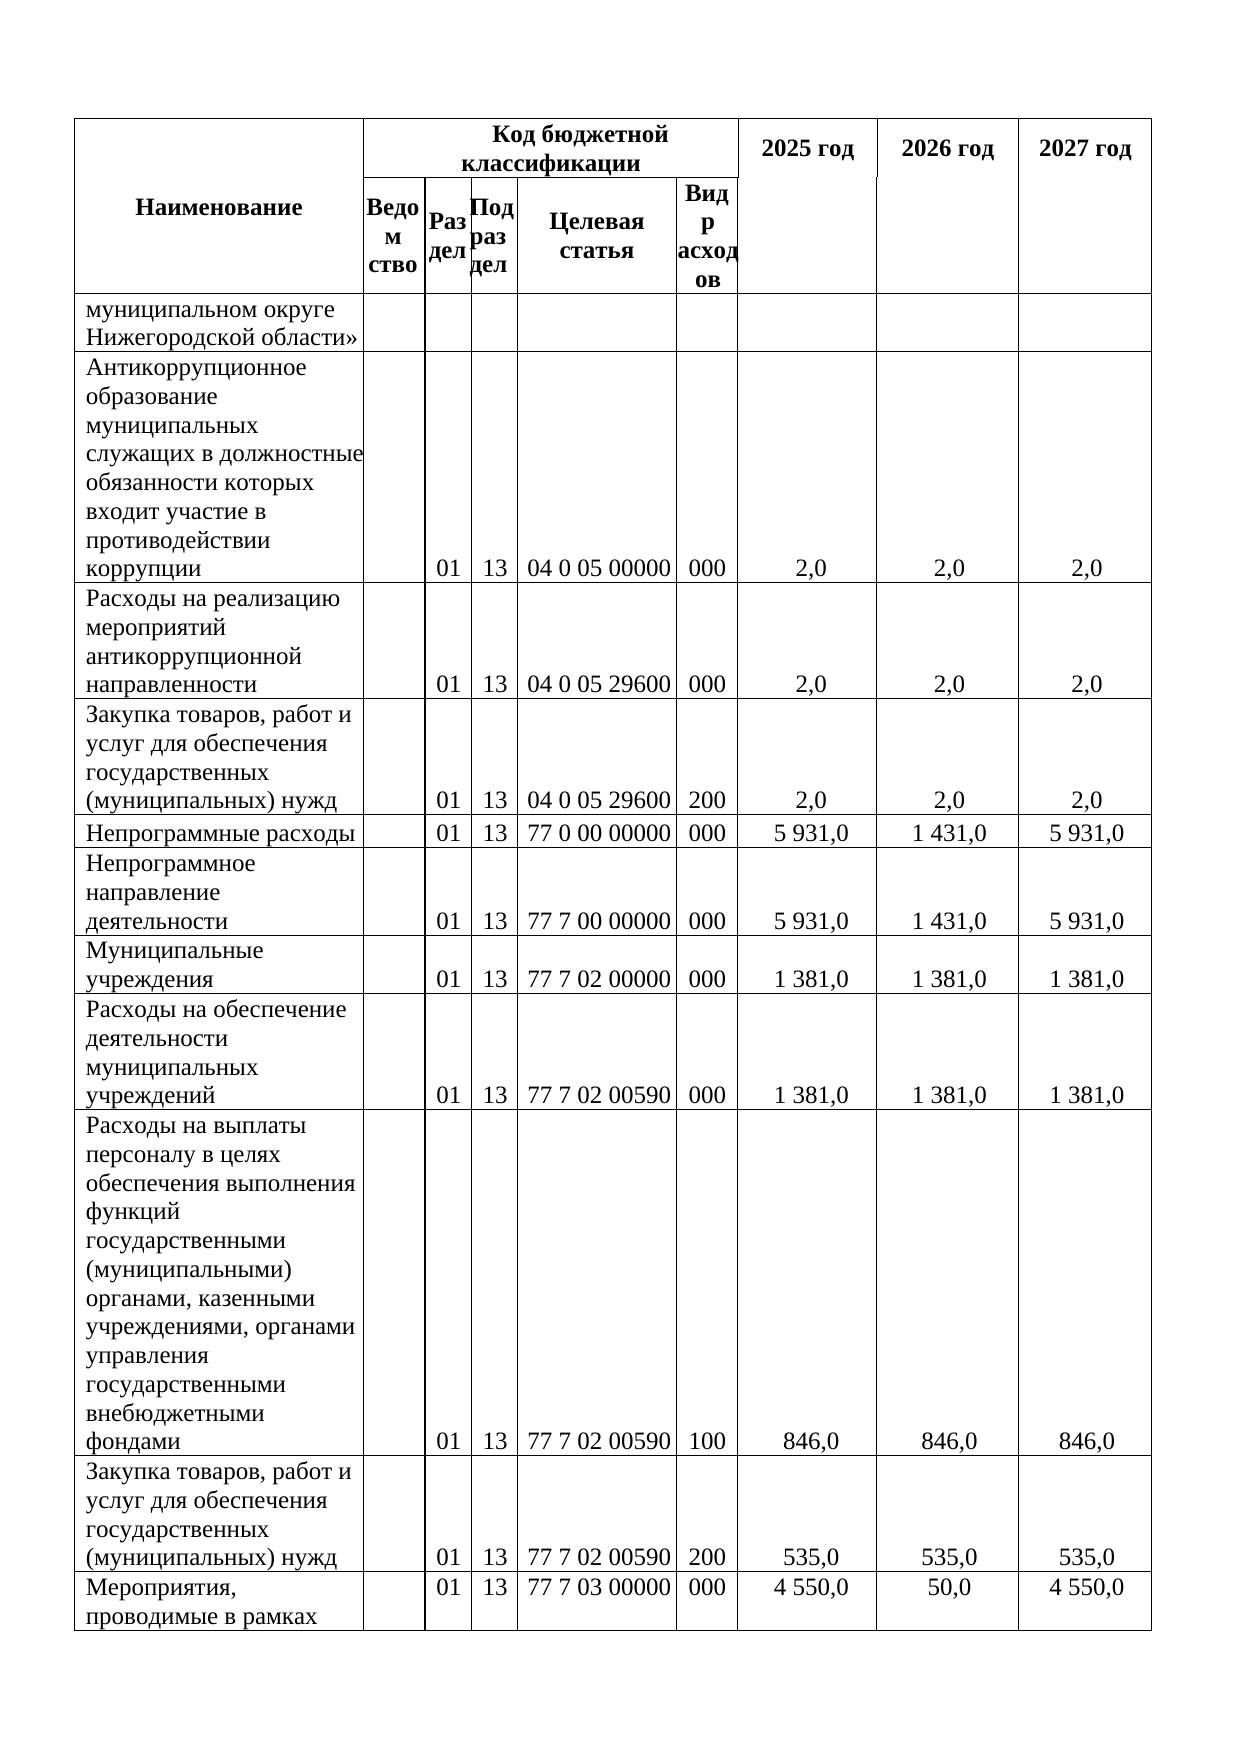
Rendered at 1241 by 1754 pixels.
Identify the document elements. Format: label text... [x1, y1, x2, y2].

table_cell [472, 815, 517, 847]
table_cell Раз дел [426, 178, 471, 293]
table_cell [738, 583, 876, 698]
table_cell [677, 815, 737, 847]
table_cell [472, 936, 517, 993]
table_header 2025 год [739, 119, 877, 177]
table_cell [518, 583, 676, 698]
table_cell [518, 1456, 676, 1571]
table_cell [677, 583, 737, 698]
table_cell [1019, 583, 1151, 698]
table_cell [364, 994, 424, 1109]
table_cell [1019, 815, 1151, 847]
table_cell Ведом ство [364, 178, 424, 293]
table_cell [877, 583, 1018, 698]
table_header Наименование [75, 119, 363, 293]
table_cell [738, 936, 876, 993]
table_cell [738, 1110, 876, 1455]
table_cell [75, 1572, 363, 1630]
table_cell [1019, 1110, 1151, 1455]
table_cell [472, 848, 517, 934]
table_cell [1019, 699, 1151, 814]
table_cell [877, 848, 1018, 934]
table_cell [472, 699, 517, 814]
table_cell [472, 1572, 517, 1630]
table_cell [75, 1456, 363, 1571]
table_header Код бюджетной классификации [364, 119, 738, 177]
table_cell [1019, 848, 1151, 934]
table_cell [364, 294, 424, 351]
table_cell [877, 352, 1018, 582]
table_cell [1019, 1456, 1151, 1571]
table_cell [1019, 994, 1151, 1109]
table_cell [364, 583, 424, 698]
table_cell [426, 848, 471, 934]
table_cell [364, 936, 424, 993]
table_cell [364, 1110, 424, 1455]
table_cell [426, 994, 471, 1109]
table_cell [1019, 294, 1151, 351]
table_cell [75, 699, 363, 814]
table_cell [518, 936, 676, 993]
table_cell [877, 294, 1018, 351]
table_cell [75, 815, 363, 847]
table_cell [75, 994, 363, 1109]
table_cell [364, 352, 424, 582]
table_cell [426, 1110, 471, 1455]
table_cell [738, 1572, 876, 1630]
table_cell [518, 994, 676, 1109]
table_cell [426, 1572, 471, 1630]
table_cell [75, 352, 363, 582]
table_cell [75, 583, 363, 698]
table_cell Под раз дел [472, 178, 517, 293]
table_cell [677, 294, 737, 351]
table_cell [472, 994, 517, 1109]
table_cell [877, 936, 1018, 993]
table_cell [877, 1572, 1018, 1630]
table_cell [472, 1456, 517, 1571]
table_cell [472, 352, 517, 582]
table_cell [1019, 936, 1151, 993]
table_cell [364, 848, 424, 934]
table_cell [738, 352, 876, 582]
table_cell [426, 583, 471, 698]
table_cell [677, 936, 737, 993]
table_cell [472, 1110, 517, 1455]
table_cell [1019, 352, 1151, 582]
table_cell Вид расходов [677, 178, 737, 293]
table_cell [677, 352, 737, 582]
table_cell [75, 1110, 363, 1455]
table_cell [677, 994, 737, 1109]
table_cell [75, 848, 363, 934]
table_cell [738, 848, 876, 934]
table_cell Целевая статья [518, 178, 676, 293]
table_cell [877, 177, 1018, 293]
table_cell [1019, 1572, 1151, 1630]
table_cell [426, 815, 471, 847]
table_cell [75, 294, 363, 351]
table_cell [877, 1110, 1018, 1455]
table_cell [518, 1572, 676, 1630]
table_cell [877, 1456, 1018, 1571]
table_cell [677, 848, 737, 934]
table_header 2026 год [878, 119, 1018, 177]
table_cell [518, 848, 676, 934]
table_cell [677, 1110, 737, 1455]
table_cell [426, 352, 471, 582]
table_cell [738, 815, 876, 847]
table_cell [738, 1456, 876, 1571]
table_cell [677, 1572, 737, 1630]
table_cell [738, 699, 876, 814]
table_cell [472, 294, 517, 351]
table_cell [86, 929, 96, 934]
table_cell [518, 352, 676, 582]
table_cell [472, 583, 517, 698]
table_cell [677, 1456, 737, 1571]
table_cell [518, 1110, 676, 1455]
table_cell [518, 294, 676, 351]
table_cell [1019, 177, 1151, 293]
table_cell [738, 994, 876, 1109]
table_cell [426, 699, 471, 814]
table_cell [738, 177, 876, 293]
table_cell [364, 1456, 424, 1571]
table_header 2027 год [1019, 119, 1151, 177]
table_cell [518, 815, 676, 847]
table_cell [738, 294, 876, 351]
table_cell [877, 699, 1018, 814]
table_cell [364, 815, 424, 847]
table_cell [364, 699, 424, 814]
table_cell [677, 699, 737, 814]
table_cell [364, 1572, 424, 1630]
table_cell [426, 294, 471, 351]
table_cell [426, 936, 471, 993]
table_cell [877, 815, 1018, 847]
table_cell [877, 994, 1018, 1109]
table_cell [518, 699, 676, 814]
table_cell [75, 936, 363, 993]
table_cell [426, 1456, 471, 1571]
